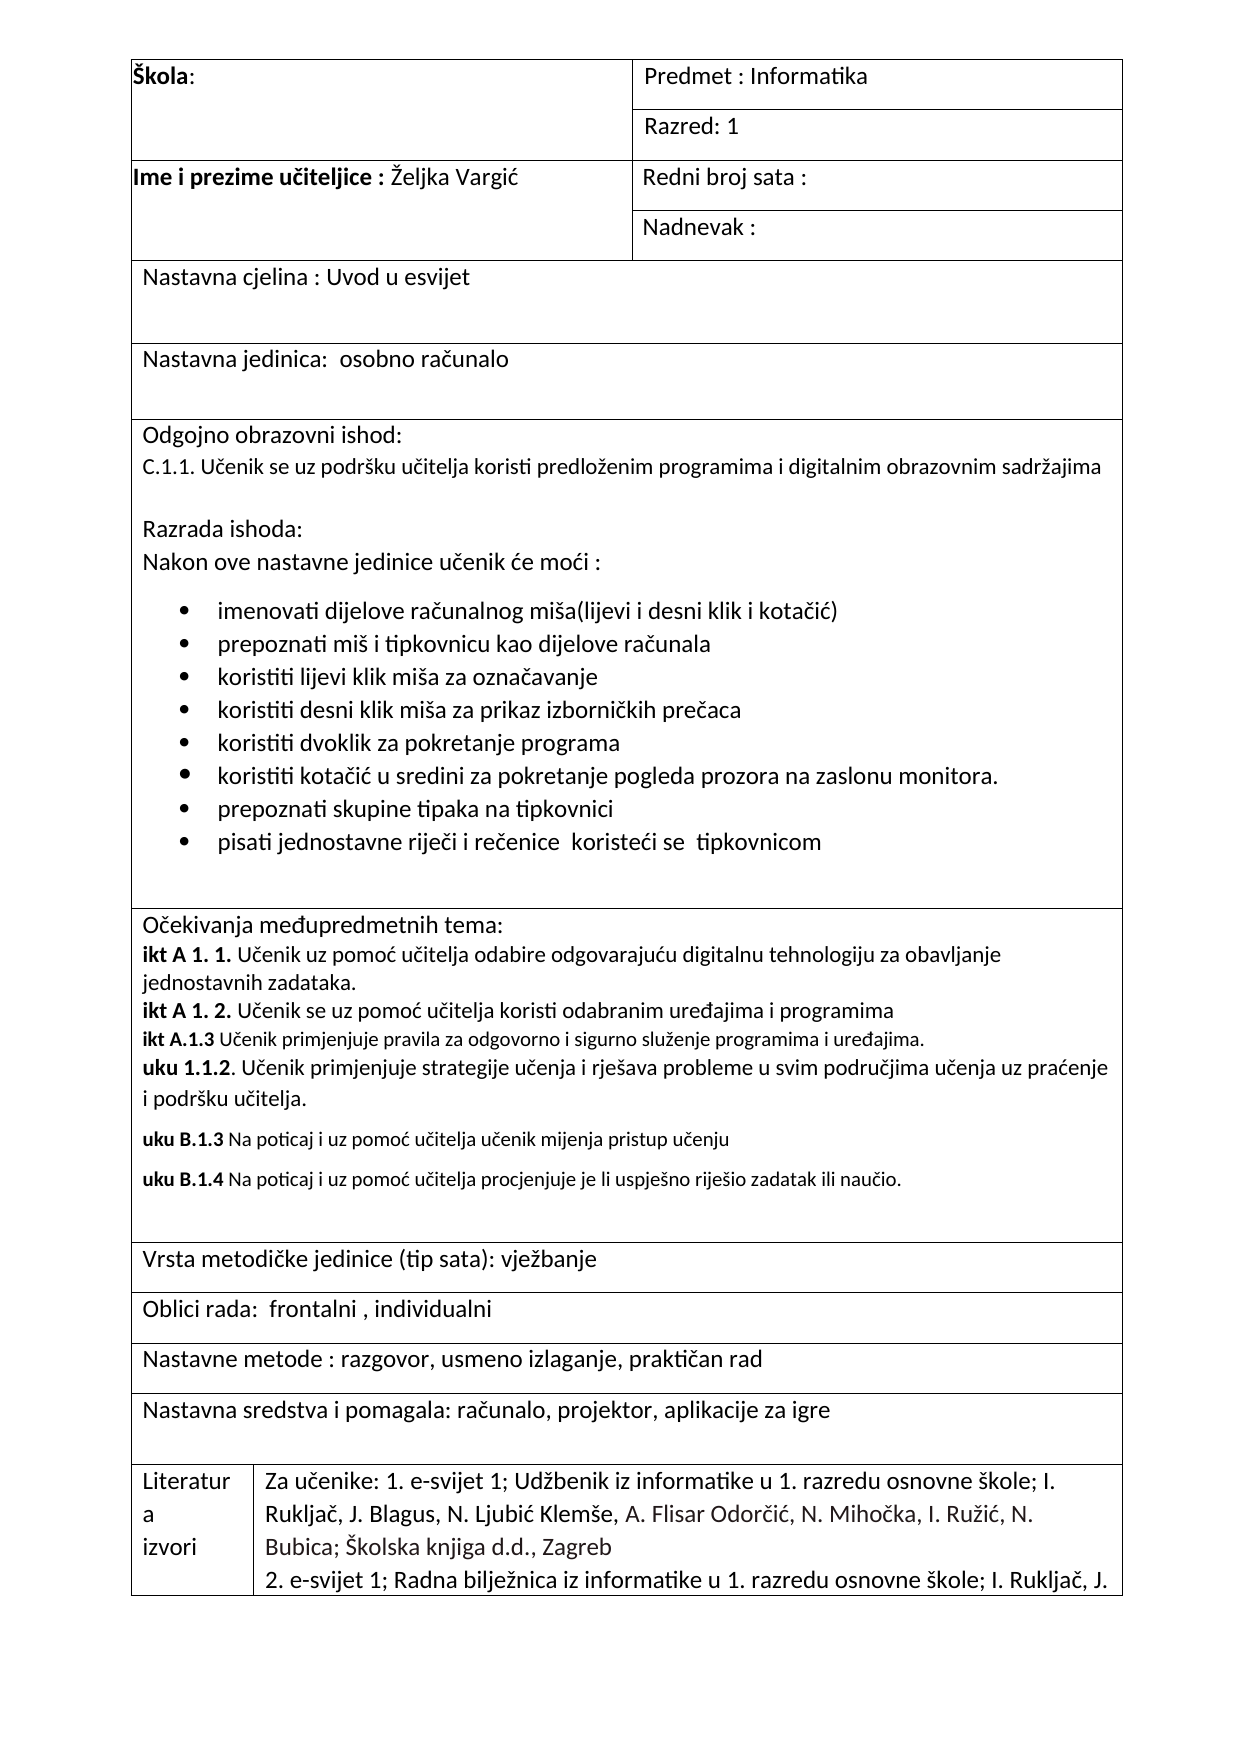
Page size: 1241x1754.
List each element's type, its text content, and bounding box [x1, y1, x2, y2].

table_cell Literatura izvori [132, 1465, 253, 1594]
table_cell Očekivanja međupredmetnih tema: ikt A 1. 1. Učenik uz pomoć učitelja odabire odgovarajuću digitalnu tehnologiju za obavljanje jednostavnih zadataka. ikt A 1. 2. Učenik se uz pomoć učitelja koristi odabranim uređajima i programima ikt A.1.3 Učenik primjenjuje pravila za odgovorno i sigurno služenje programima i uređajima. uku 1.1.2. Učenik primjenjuje strategije učenja i rješava probleme u svim područjima učenja uz praćenje i podršku učitelja. uku B.1.3 Na poticaj i uz pomoć učitelja učenik mijenja pristup učenju uku B.1.4 Na poticaj i uz pomoć učitelja procjenjuje je li uspješno riješio zadatak ili naučio. [132, 909, 1122, 1242]
table_cell Odgojno obrazovni ishod: C.1.1. Učenik se uz podršku učitelja koristi predloženim programima i digitalnim obrazovnim sadržajima Razrada ishoda: Nakon ove nastavne jedinice učenik će moći : imenovati dijelove računalnog miša(lijevi i desni klik i kotačić) prepoznati miš i tipkovnicu kao dijelove računala koristiti lijevi klik miša za označavanje koristiti desni klik miša za prikaz izborničkih prečaca koristiti dvoklik za pokretanje programa koristiti kotačić u sredini za pokretanje pogleda prozora na zaslonu monitora. prepoznati skupine tipaka na tipkovnici pisati jednostavne riječi i rečenice koristeći se tipkovnicom [132, 420, 1122, 908]
table_cell Vrsta metodičke jedinice (tip sata): vježbanje [132, 1243, 1122, 1292]
table_cell Nastavna cjelina : Uvod u esvijet [132, 261, 1122, 343]
table_cell Ime i prezime učiteljice : Željka Vargić [132, 161, 632, 260]
table_cell Nadnevak : [633, 211, 1122, 260]
table_cell Nastavne metode : razgovor, usmeno izlaganje, praktičan rad [132, 1344, 1122, 1393]
table_cell Nastavna sredstva i pomagala: računalo, projektor, aplikacije za igre [132, 1394, 1122, 1464]
table_cell Nastavna jedinica: osobno računalo [132, 344, 1122, 418]
table_cell Predmet : Informatika [633, 60, 1122, 109]
table_cell Redni broj sata : [633, 161, 1122, 210]
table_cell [254, 1465, 1122, 1594]
table_cell Škola: [132, 60, 632, 160]
table_cell Razred: 1 [633, 110, 1122, 160]
table_cell Oblici rada: frontalni , individualni [132, 1293, 1122, 1342]
